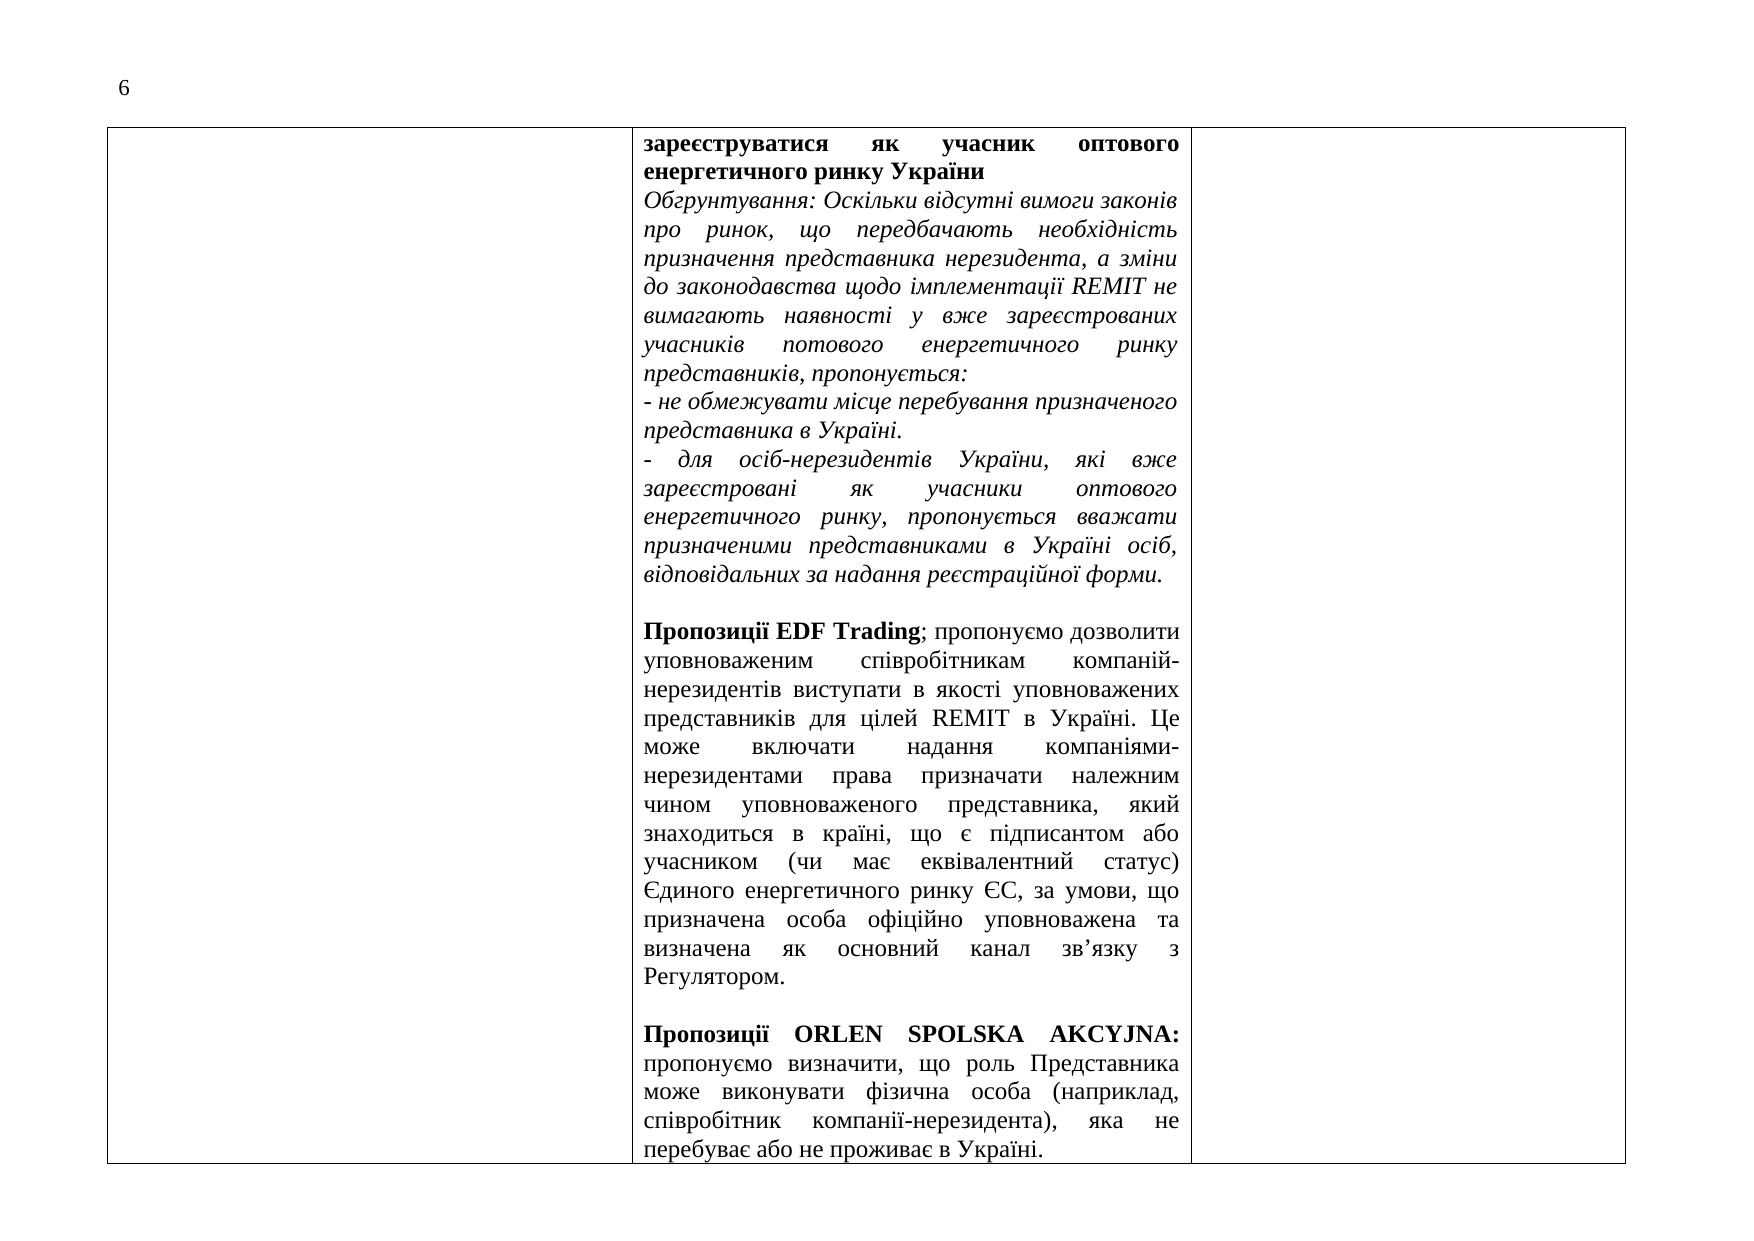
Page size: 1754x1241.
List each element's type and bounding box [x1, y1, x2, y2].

table_cell [633, 128, 1191, 1163]
table_cell [108, 128, 632, 1163]
table_cell [1192, 128, 1625, 1163]
